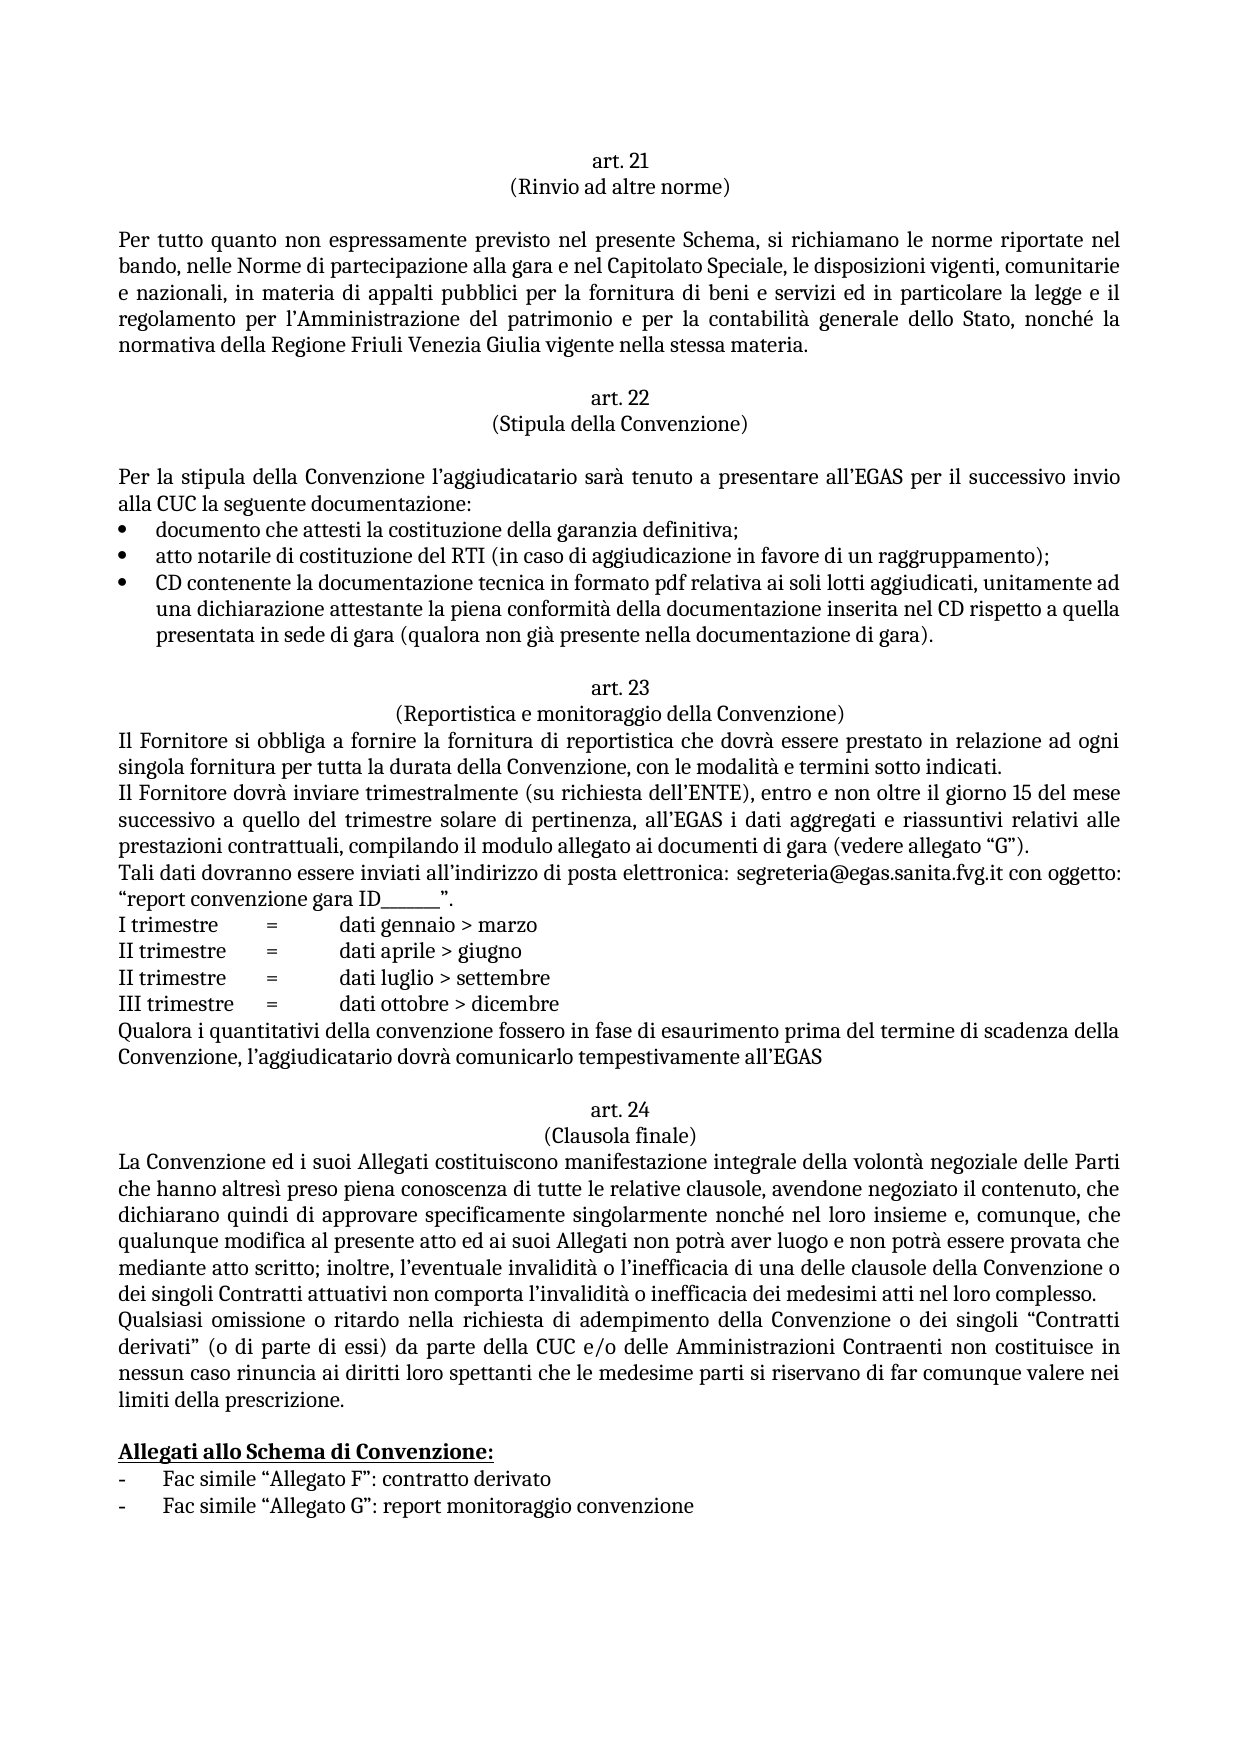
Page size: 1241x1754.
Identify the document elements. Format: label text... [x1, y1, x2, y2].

text (Clausola finale) [118, 1123, 1122, 1149]
text La Convenzione ed i suoi Allegati costituiscono manifestazione integrale della volontà negoziale delle Parti che hanno altresì preso piena conoscenza di tutte le relative clausole, avendone negoziato il contenuto, che dichiarano quindi di approvare specificamente singolarmente nonché nel loro insieme e, comunque, che qualunque modifica al presente atto ed ai suoi Allegati non potrà aver luogo e non potrà essere provata che mediante atto scritto; inoltre, l’eventuale invalidità o l’inefficacia di una delle clausole della Convenzione o dei singoli Contratti attuativi non comporta l’invalidità o inefficacia dei medesimi atti nel loro complesso. [118, 1149, 1122, 1307]
text Tali dati dovranno essere inviati all’indirizzo di posta elettronica: segreteria@egas.sanita.fvg.it con oggetto: “report convenzione gara ID_______”. [118, 859, 1122, 912]
text Allegati allo Schema di Convenzione: [118, 1439, 1122, 1465]
text Per la stipula della Convenzione l’aggiudicatario sarà tenuto a presentare all’EGAS per il successivo invio alla CUC la seguente documentazione: [118, 464, 1122, 517]
list CD contenente la documentazione tecnica in formato pdf relativa ai soli lotti aggiudicati, unitamente ad una dichiarazione attestante la piena conformità della documentazione inserita nel CD rispetto a quella presentata in sede di gara (qualora non già presente nella documentazione di gara). [118, 569, 1122, 648]
text II trimestre = dati aprile > giugno [118, 938, 1122, 965]
text art. 23 [118, 675, 1122, 701]
text I trimestre = dati gennaio > marzo [118, 912, 1122, 938]
text III trimestre = dati ottobre > dicembre [118, 991, 1122, 1017]
list Fac simile “Allegato F”: contratto derivato [118, 1465, 1122, 1492]
text art. 22 [118, 385, 1122, 411]
text (Stipula della Convenzione) [118, 411, 1122, 438]
list Fac simile “Allegato G”: report monitoraggio convenzione [118, 1492, 1122, 1519]
text Il Fornitore dovrà inviare trimestralmente (su richiesta dell’ENTE), entro e non oltre il giorno 15 del mese successivo a quello del trimestre solare di pertinenza, all’EGAS i dati aggregati e riassuntivi relativi alle prestazioni contrattuali, compilando il modulo allegato ai documenti di gara (vedere allegato “G”). [118, 780, 1122, 859]
text Qualora i quantitativi della convenzione fossero in fase di esaurimento prima del termine di scadenza della Convenzione, l’aggiudicatario dovrà comunicarlo tempestivamente all’EGAS [118, 1017, 1122, 1070]
text (Reportistica e monitoraggio della Convenzione) [118, 701, 1122, 727]
text art. 24 [118, 1096, 1122, 1123]
list atto notarile di costituzione del RTI (in caso di aggiudicazione in favore di un raggruppamento); [118, 543, 1122, 569]
list documento che attesti la costituzione della garanzia definitiva; [118, 517, 1122, 543]
text Il Fornitore si obbliga a fornire la fornitura di reportistica che dovrà essere prestato in relazione ad ogni singola fornitura per tutta la durata della Convenzione, con le modalità e termini sotto indicati. [118, 727, 1122, 780]
text Per tutto quanto non espressamente previsto nel presente Schema, si richiamano le norme riportate nel bando, nelle Norme di partecipazione alla gara e nel Capitolato Speciale, le disposizioni vigenti, comunitarie e nazionali, in materia di appalti pubblici per la fornitura di beni e servizi ed in particolare la legge e il regolamento per l’Amministrazione del patrimonio e per la contabilità generale dello Stato, nonché la normativa della Regione Friuli Venezia Giulia vigente nella stessa materia. [118, 227, 1122, 358]
text art. 21 [118, 148, 1122, 174]
text (Rinvio ad altre norme) [118, 174, 1122, 200]
text Qualsiasi omissione o ritardo nella richiesta di adempimento della Convenzione o dei singoli “Contratti derivati” (o di parte di essi) da parte della CUC e/o delle Amministrazioni Contraenti non costituisce in nessun caso rinuncia ai diritti loro spettanti che le medesime parti si riservano di far comunque valere nei limiti della prescrizione. [118, 1307, 1122, 1413]
text II trimestre = dati luglio > settembre [118, 965, 1122, 991]
